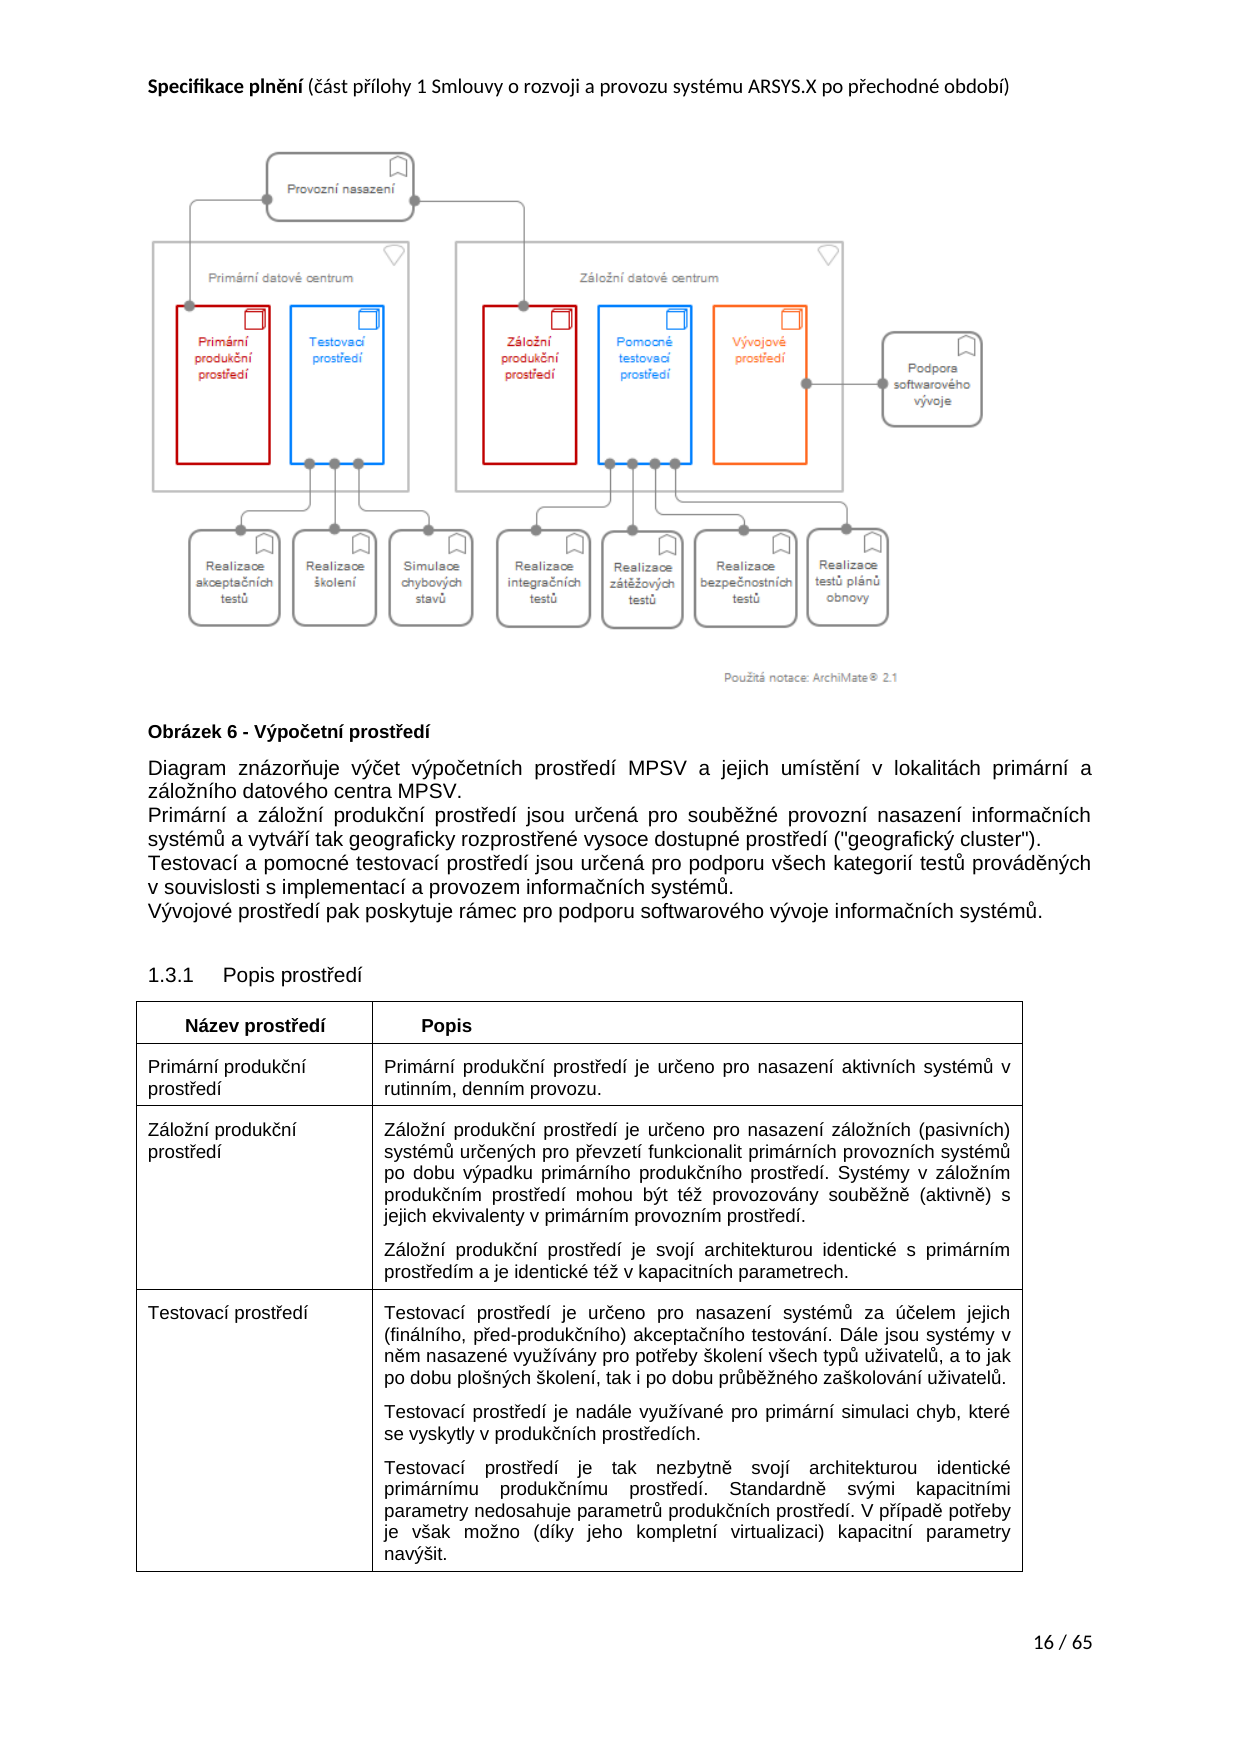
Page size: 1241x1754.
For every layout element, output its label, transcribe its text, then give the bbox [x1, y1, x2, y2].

text Testovací a pomocné testovací prostředí jsou určená pro podporu všech kategorií testů prováděných v souvislosti s implementací a provozem informačních systémů. [148, 851, 1093, 899]
table_cell Záložní produkční prostředí je určeno pro nasazení záložních (pasivních) systémů určených pro převzetí funkcionalit primárních provozních systémů po dobu výpadku primárního produkčního prostředí. Systémy v záložním produkčním prostředí mohou být též provozovány souběžně (aktivně) s jejich ekvivalenty v primárním provozním prostředí. Záložní produkční prostředí je svojí architekturou identické s primárním prostředím a je identické též v kapacitních parametrech. [373, 1106, 1022, 1289]
text Vývojové prostředí pak poskytuje rámec pro podporu softwarového vývoje informačních systémů. [148, 899, 1093, 923]
table_cell Záložní produkční prostředí [137, 1106, 372, 1289]
subtitle Popis prostředí [148, 959, 1093, 989]
table_cell Testovací prostředí [137, 1290, 372, 1571]
table_cell Testovací prostředí je určeno pro nasazení systémů za účelem jejich (finálního, před-produkčního) akceptačního testování. Dále jsou systémy v něm nasazené využívány pro potřeby školení všech typů uživatelů, a to jak po dobu plošných školení, tak i po dobu průběžného zaškolování uživatelů. Testovací prostředí je nadále využívané pro primární simulaci chyb, které se vyskytly v produkčních prostředích. Testovací prostředí je tak nezbytně svojí architekturou identické primárnímu produkčnímu prostředí. Standardně svými kapacitními parametry nedosahuje parametrů produkčních prostředí. V případě potřeby je však možno (díky jeho kompletní virtualizaci) kapacitní parametry navýšit. [373, 1290, 1022, 1571]
table_header Název prostředí [137, 1002, 372, 1042]
picture [147, 147, 998, 697]
text Diagram znázorňuje výčet výpočetních prostředí MPSV a jejich umístění v lokalitách primární a záložního datového centra MPSV. [148, 755, 1093, 803]
table_cell Primární produkční prostředí je určeno pro nasazení aktivních systémů v rutinním, denním provozu. [373, 1044, 1022, 1105]
table_cell Primární produkční prostředí [137, 1044, 372, 1105]
table_header Popis [373, 1002, 1022, 1042]
text Obrázek 6 - Výpočetní prostředí [148, 721, 1093, 743]
text Primární a záložní produkční prostředí jsou určená pro souběžné provozní nasazení informačních systémů a vytváří tak geograficky rozprostřené vysoce dostupné prostředí ("geografický cluster"). [148, 803, 1093, 851]
